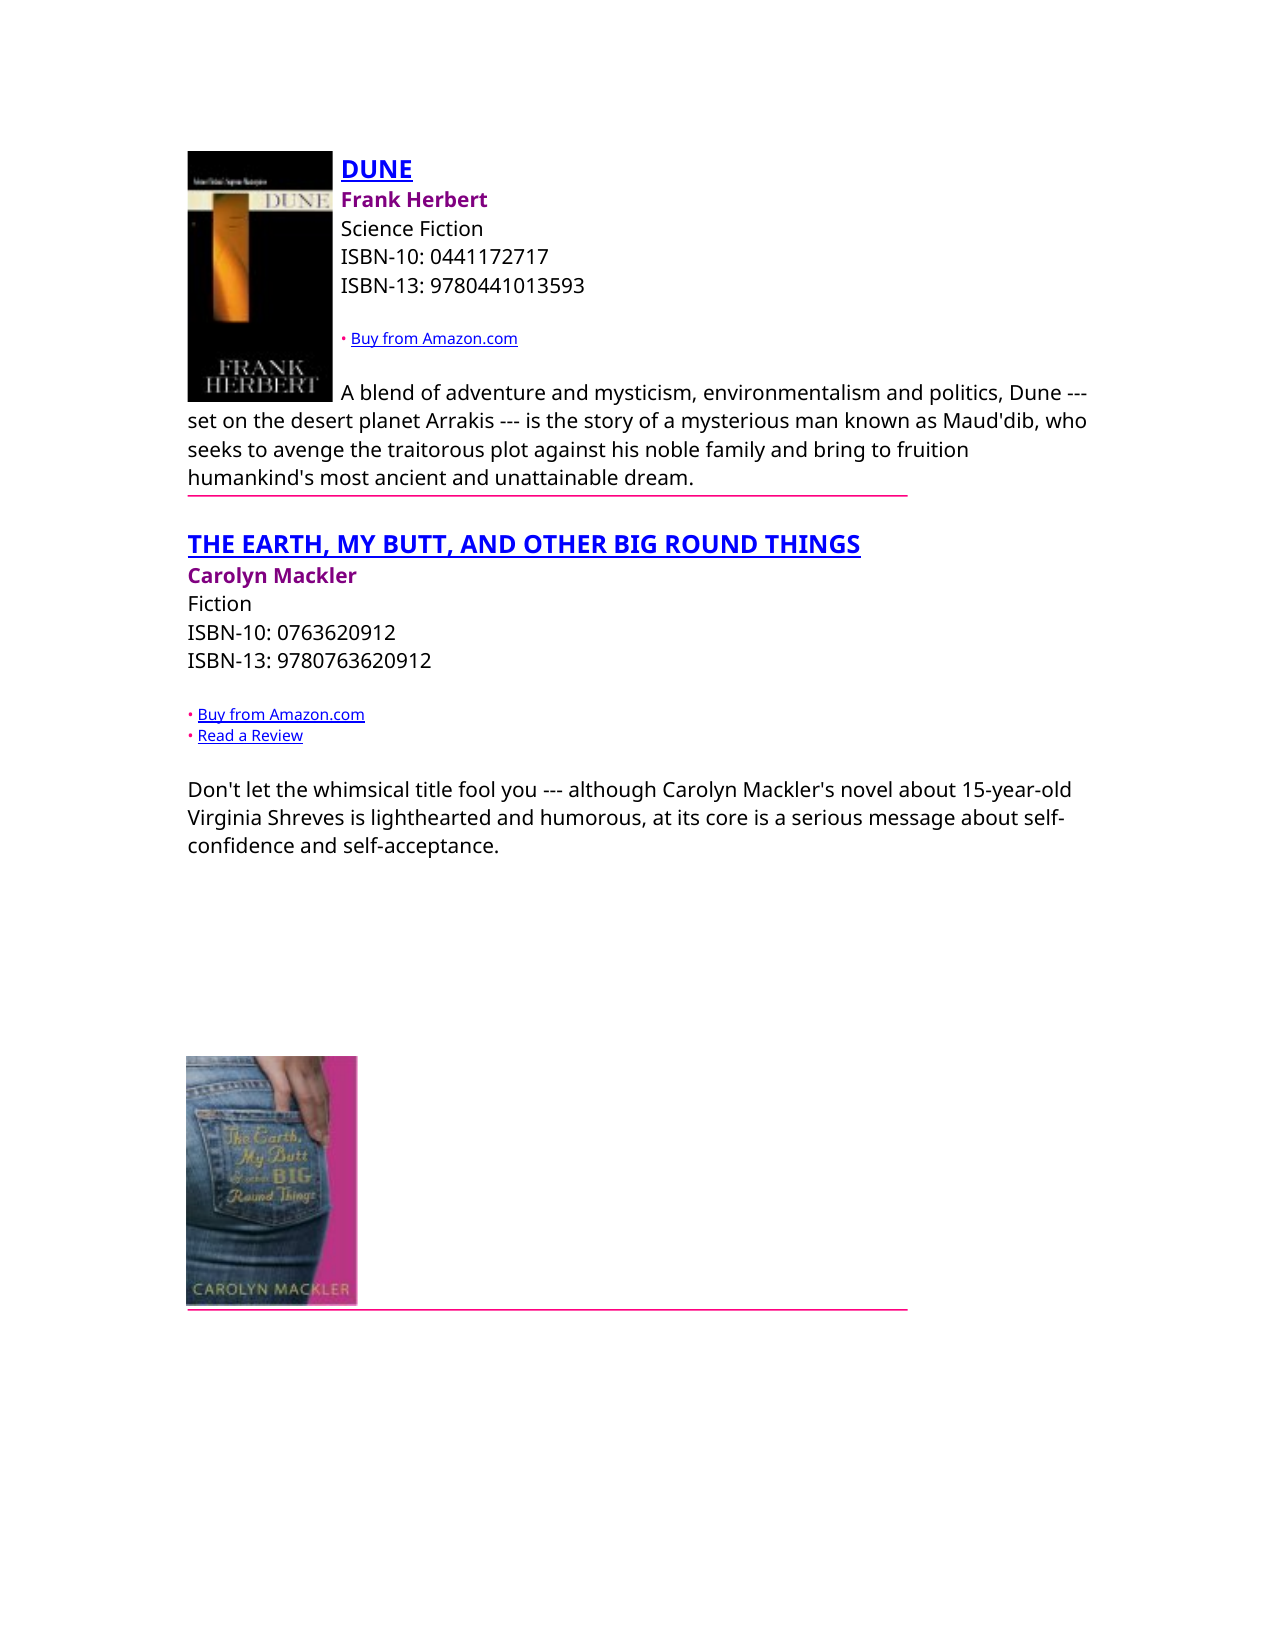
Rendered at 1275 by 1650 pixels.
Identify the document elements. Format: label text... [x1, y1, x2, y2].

table_cell [186, 1308, 1095, 1339]
table_cell THE EARTH, MY BUTT, AND OTHER BIG ROUND THINGS Carolyn Mackler Fiction ISBN-10: 0763620912 ISBN-13: 9780763620912 • Buy from Amazon.com • Read a Review Don't let the whimsical title fool you --- although Carolyn Mackler's novel about 15-year-old Virginia Shreves is lighthearted and humorous, at its core is a serious message about self-confidence and self-acceptance. [186, 525, 1095, 1308]
picture [186, 1056, 358, 1306]
table_cell DUNE Frank Herbert Science Fiction ISBN-10: 0441172717 ISBN-13: 9780441013593 • Buy from Amazon.com A blend of adventure and mysticism, environmentalism and politics, Dune --- set on the desert planet Arrakis --- is the story of a mysterious man known as Maud'dib, who seeks to avenge the traitorous plot against his noble family and bring to fruition humankind's most ancient and unattainable dream. [186, 150, 1095, 493]
table_cell [186, 494, 1095, 525]
picture [187, 151, 333, 402]
